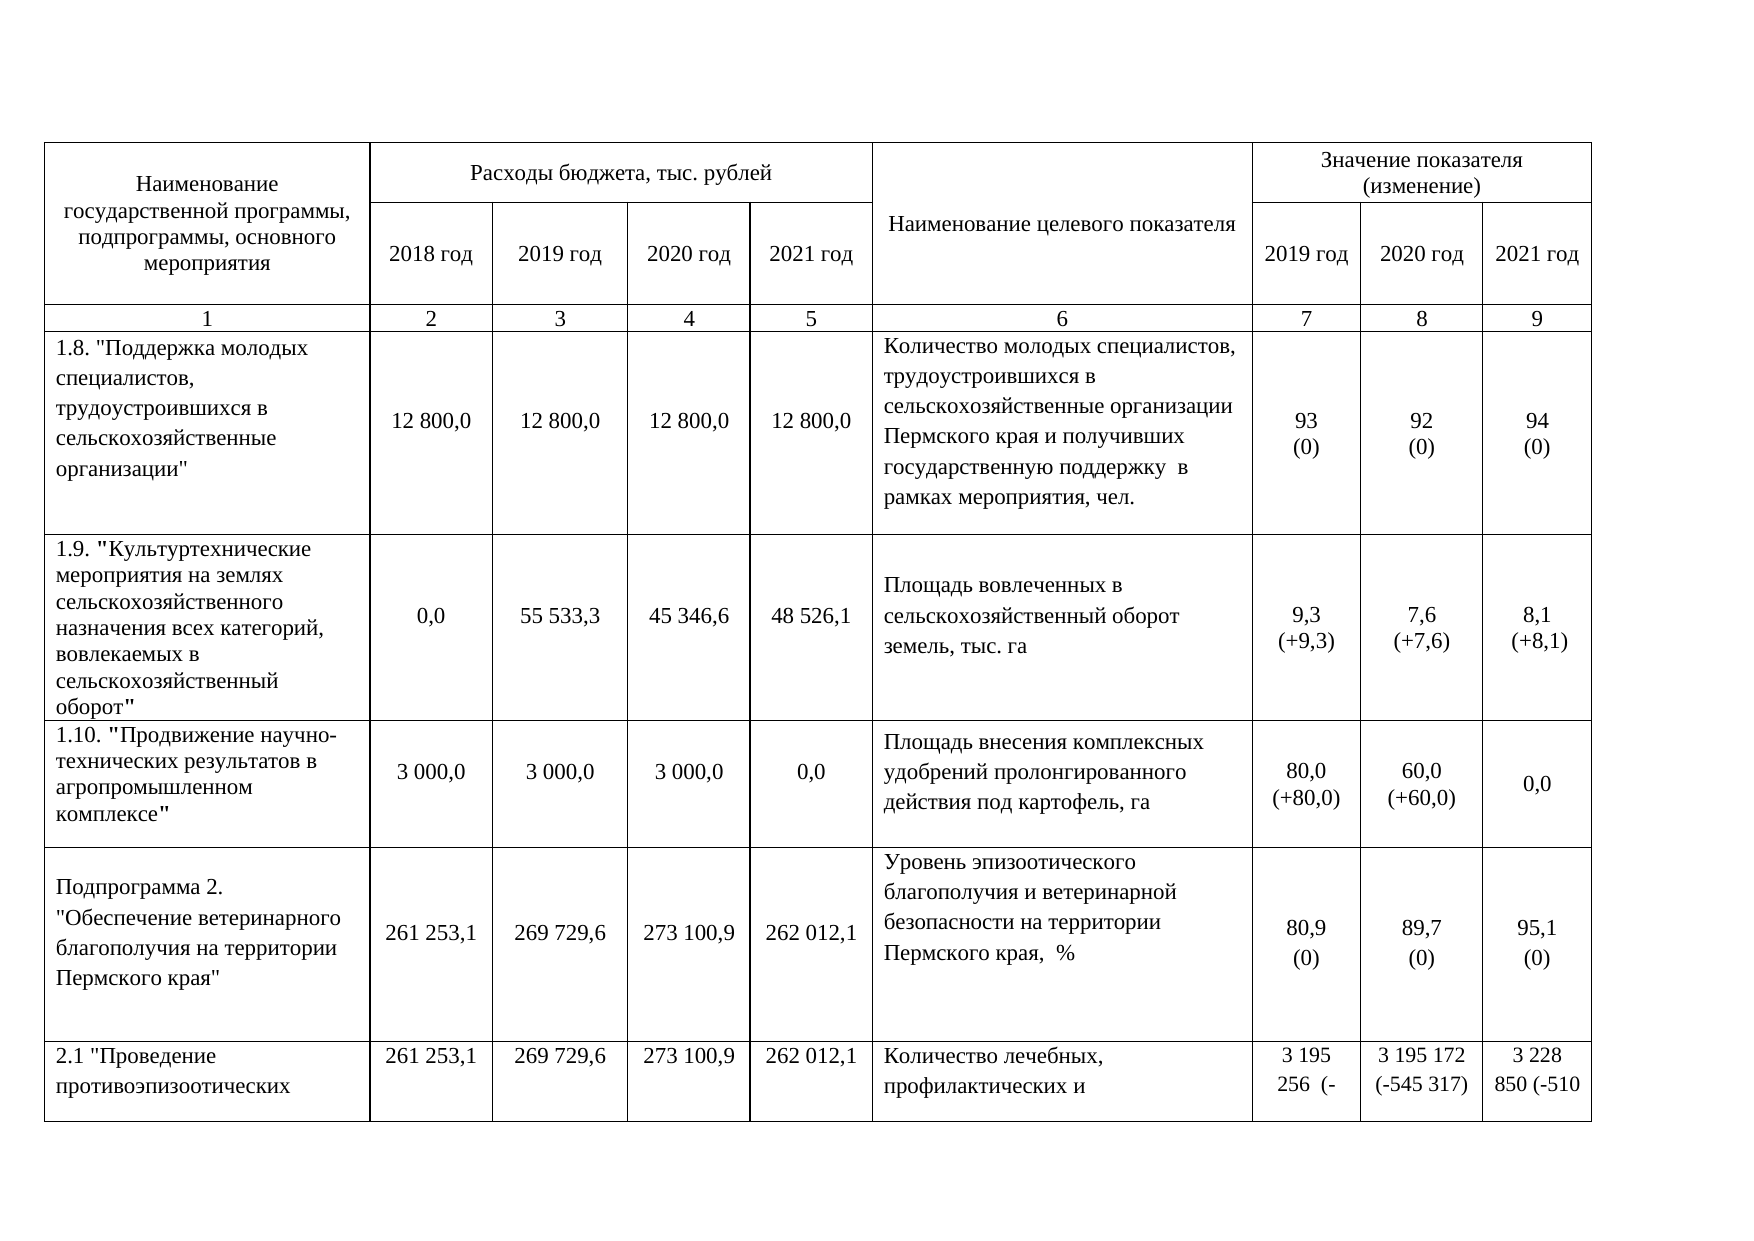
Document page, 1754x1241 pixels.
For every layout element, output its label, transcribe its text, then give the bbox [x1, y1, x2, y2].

table_cell 12 800,0 [628, 332, 749, 534]
table_cell 3 228 850 (-510 853) [1483, 1042, 1591, 1121]
table_cell 0,0 [751, 721, 872, 847]
table_cell 6 [873, 305, 1252, 331]
table_cell 89,7 (0) [1361, 848, 1482, 1041]
table_cell 7 [1253, 305, 1360, 331]
table_cell 60,0 (+60,0) [1361, 721, 1482, 847]
table_cell 269 729,6 [493, 1042, 627, 1121]
table_cell 3 000,0 [628, 721, 749, 847]
table_cell 9,3 (+9,3) [1253, 535, 1360, 719]
table_cell 262 012,1 [751, 1042, 872, 1121]
table_cell 12 800,0 [371, 332, 492, 534]
table_cell 55 533,3 [493, 535, 627, 719]
table_cell 2.1 "Проведение противоэпизоотических мероприятий" [45, 1042, 369, 1121]
table_header Наименование государственной программы, подпрограммы, основного мероприятия [45, 143, 369, 303]
table_cell 273 100,9 [628, 1042, 749, 1121]
table_cell 4 [628, 305, 749, 331]
table_cell 9 [1483, 305, 1591, 331]
table_cell 7,6 (+7,6) [1361, 535, 1482, 719]
table_cell 2020 год [1361, 203, 1482, 303]
table_cell 93 (0) [1253, 332, 1360, 534]
table_cell 1.10. "Продвижение научно-технических результатов в агропромышленном комплексе" [45, 721, 369, 847]
table_cell 2 [371, 305, 492, 331]
table_cell Уровень эпизоотического благополучия и ветеринарной безопасности на территории Пермского края, % [873, 848, 1252, 1041]
table_cell Площадь вовлеченных в сельскохозяйственный оборот земель, тыс. га [873, 535, 1252, 719]
table_header Наименование целевого показателя [873, 143, 1252, 303]
table_cell 94 (0) [1483, 332, 1591, 534]
table_cell 1.9. "Культуртехнические мероприятия на землях сельскохозяйственного назначения всех категорий, вовлекаемых в сельскохозяйственный оборот" [45, 535, 369, 719]
table_cell 2019 год [1253, 203, 1360, 303]
table_cell 2018 год [371, 203, 492, 303]
table_cell 1 [45, 305, 369, 331]
table_cell 80,9 (0) [1253, 848, 1360, 1041]
table_cell 261 253,1 [371, 848, 492, 1041]
table_cell 2021 год [1483, 203, 1591, 303]
table_cell 1.8. "Поддержка молодых специалистов, трудоустроившихся в сельскохозяйственные организации" [45, 332, 369, 534]
table_cell 3 000,0 [371, 721, 492, 847]
table_cell 0,0 [371, 535, 492, 719]
table_header Расходы бюджета, тыс. рублей [371, 143, 872, 202]
table_cell 12 800,0 [751, 332, 872, 534]
table_cell Количество молодых специалистов, трудоустроившихся в сельскохозяйственные организации Пермского края и получивших государственную поддержку в рамках мероприятия, чел. [873, 332, 1252, 534]
table_cell 2019 год [493, 203, 627, 303]
table_cell 0,0 [1483, 721, 1591, 847]
table_cell 269 729,6 [493, 848, 627, 1041]
table_cell 5 [751, 305, 872, 331]
table_cell 80,0 (+80,0) [1253, 721, 1360, 847]
table_cell 8,1 (+8,1) [1483, 535, 1591, 719]
table_cell 3 195 172 (-545 317) [1361, 1042, 1482, 1121]
table_cell Площадь внесения комплексных удобрений пролонгированного действия под картофель, га [873, 721, 1252, 847]
table_cell 2021 год [751, 203, 872, 303]
table_header Значение показателя (изменение) [1253, 143, 1591, 202]
table_cell 262 012,1 [751, 848, 872, 1041]
table_cell 3 195 256 (-545 317) [1253, 1042, 1360, 1121]
table_cell Количество лечебных, профилактических и диагностических мероприятий, ед. [873, 1042, 1252, 1121]
table_cell 45 346,6 [628, 535, 749, 719]
table_cell 3 000,0 [493, 721, 627, 847]
table_cell 273 100,9 [628, 848, 749, 1041]
table_cell 92 (0) [1361, 332, 1482, 534]
table_cell 8 [1361, 305, 1482, 331]
table_cell 95,1 (0) [1483, 848, 1591, 1041]
table_cell Подпрограмма 2. "Обеспечение ветеринарного благополучия на территории Пермского края" [45, 848, 369, 1041]
table_cell 12 800,0 [493, 332, 627, 534]
table_cell 261 253,1 [371, 1042, 492, 1121]
table_cell 3 [493, 305, 627, 331]
table_cell 48 526,1 [751, 535, 872, 719]
table_cell 2020 год [628, 203, 749, 303]
